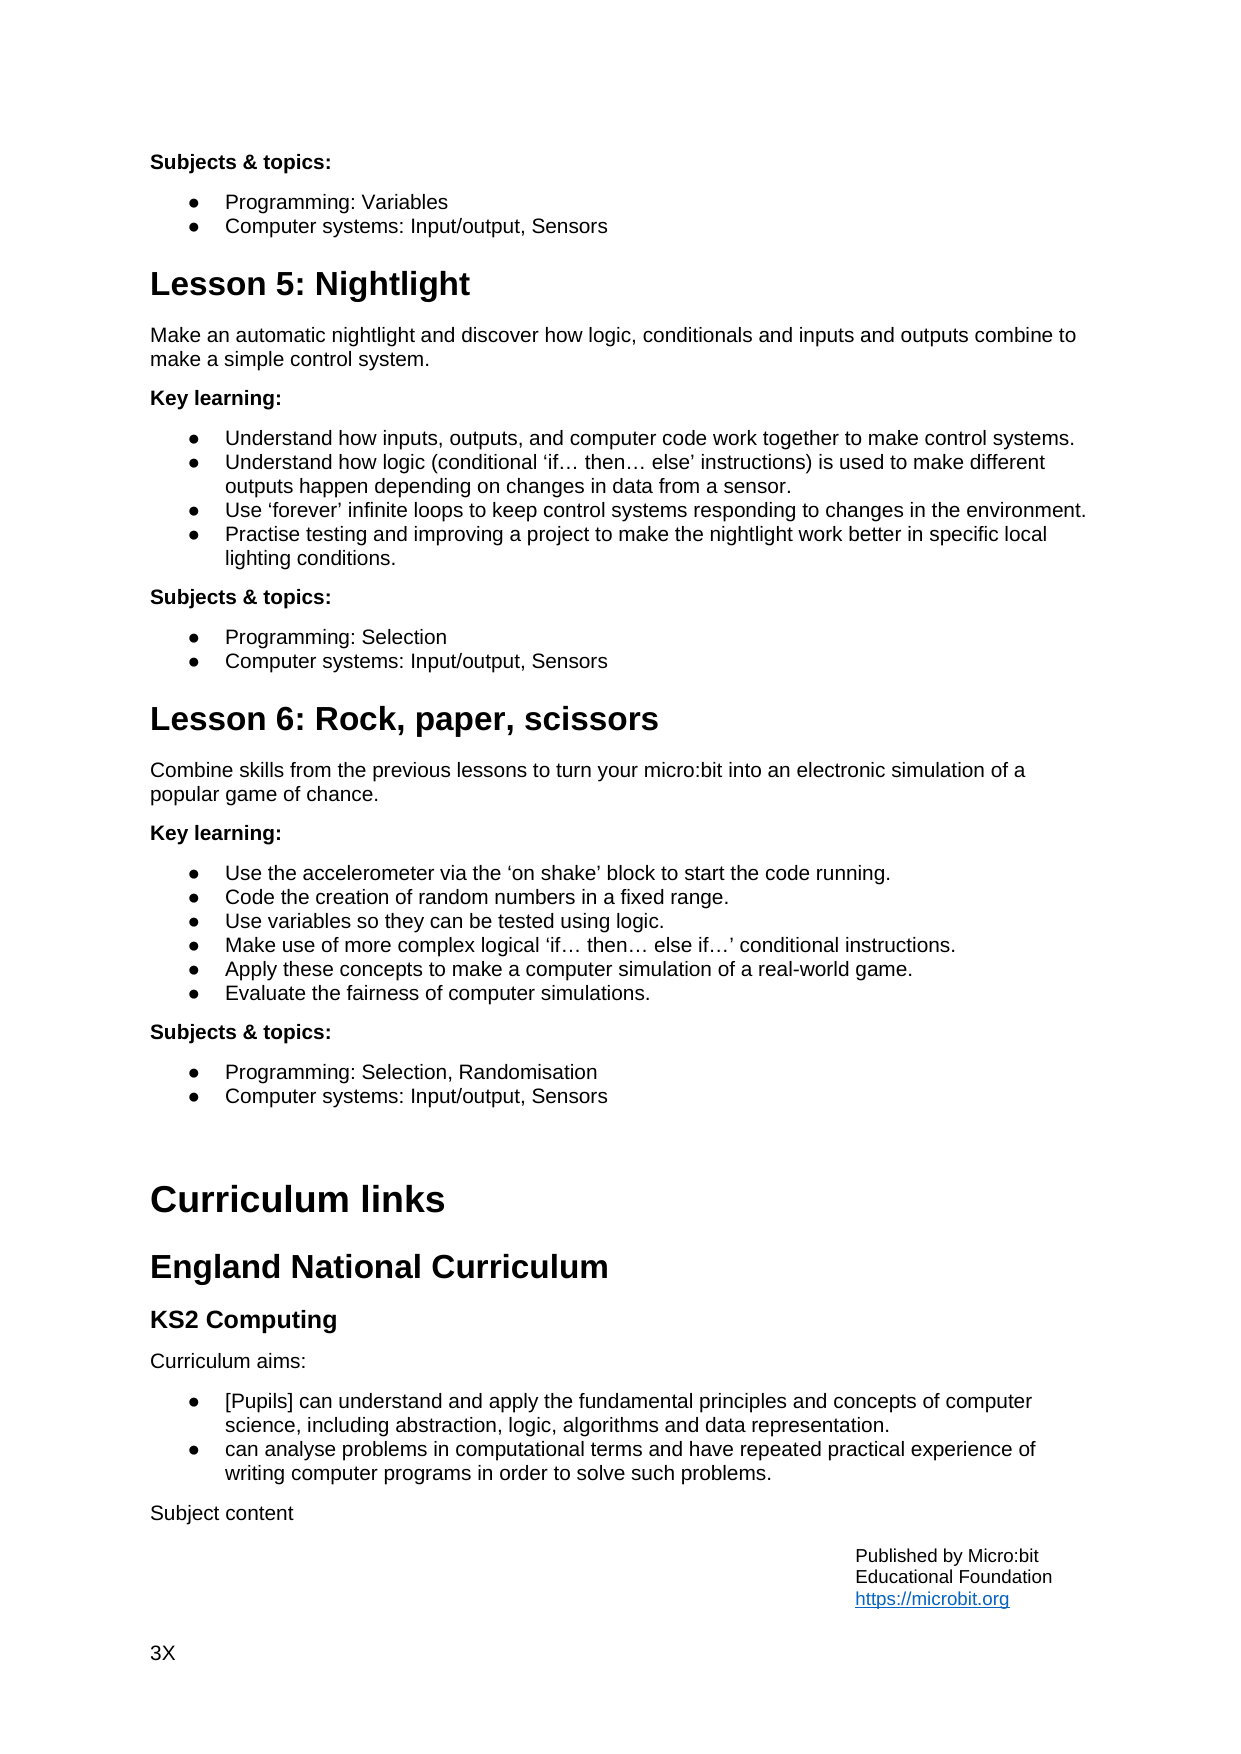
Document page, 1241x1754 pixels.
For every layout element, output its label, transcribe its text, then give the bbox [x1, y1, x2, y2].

text Combine skills from the previous lessons to turn your micro:bit into an electronic simulation of a popular game of chance. [150, 758, 1090, 806]
list [Pupils] can understand and apply the fundamental principles and concepts of computer science, including abstraction, logic, algorithms and data representation. [187, 1389, 1090, 1437]
list Make use of more complex logical ‘if… then… else if…’ conditional instructions. [187, 933, 1090, 957]
list Understand how logic (conditional ‘if… then… else’ instructions) is used to make different outputs happen depending on changes in data from a sensor. [187, 450, 1090, 498]
list Computer systems: Input/output, Sensors [187, 213, 1090, 237]
subtitle Lesson 5: Nightlight [150, 264, 1090, 303]
text Subjects & topics: [150, 1020, 1090, 1044]
list Apply these concepts to make a computer simulation of a real-world game. [187, 957, 1090, 981]
subtitle Curriculum links [150, 1177, 1090, 1220]
text Key learning: [150, 386, 1090, 410]
list Evaluate the fairness of computer simulations. [187, 981, 1090, 1004]
list Computer systems: Input/output, Sensors [187, 649, 1090, 673]
list Practise testing and improving a project to make the nightlight work better in specific local lighting conditions. [187, 522, 1090, 569]
list Programming: Variables [187, 189, 1090, 213]
subtitle England National Curriculum [150, 1247, 1090, 1286]
text Subject content [150, 1500, 1090, 1524]
subtitle KS2 Computing [150, 1306, 1090, 1334]
list Use the accelerometer via the ‘on shake’ block to start the code running. [187, 861, 1090, 885]
list Programming: Selection, Randomisation [187, 1060, 1090, 1084]
text Make an automatic nightlight and discover how logic, conditionals and inputs and outputs combine to make a simple control system. [150, 323, 1090, 371]
list Code the creation of random numbers in a fixed range. [187, 885, 1090, 909]
text Curriculum aims: [150, 1349, 1090, 1373]
list can analyse problems in computational terms and have repeated practical experience of writing computer programs in order to solve such problems. [187, 1437, 1090, 1485]
subtitle Lesson 6: Rock, paper, scissors [150, 699, 1090, 738]
list Understand how inputs, outputs, and computer code work together to make control systems. [187, 426, 1090, 450]
text Key learning: [150, 821, 1090, 845]
text Subjects & topics: [150, 585, 1090, 609]
list Computer systems: Input/output, Sensors [187, 1084, 1090, 1108]
list Use ‘forever’ infinite loops to keep control systems responding to changes in the environment. [187, 498, 1090, 522]
list Use variables so they can be tested using logic. [187, 909, 1090, 933]
text Subjects & topics: [150, 150, 1090, 174]
list Programming: Selection [187, 625, 1090, 649]
